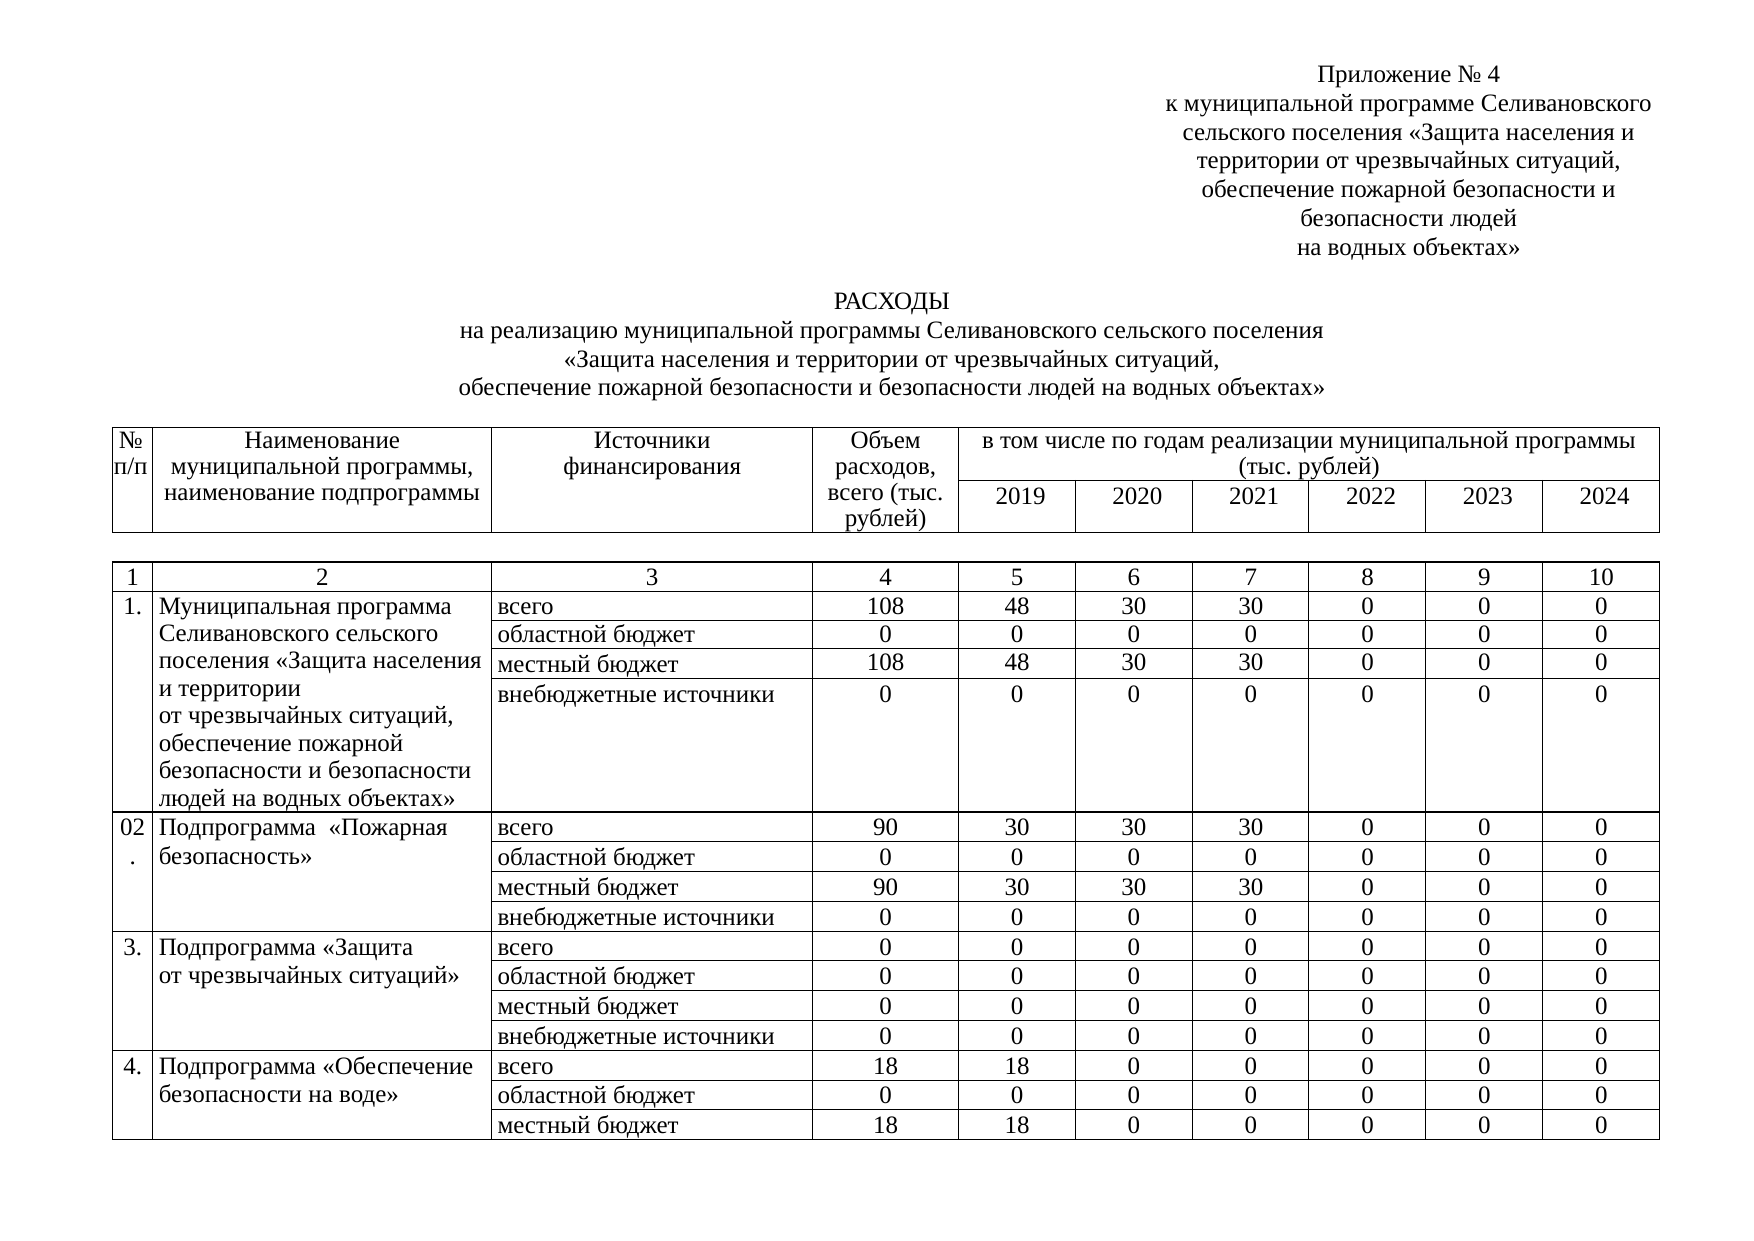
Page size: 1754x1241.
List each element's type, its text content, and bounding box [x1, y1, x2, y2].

table_header 5 [959, 563, 1075, 591]
table_cell 0 [1543, 932, 1659, 960]
table_header Объем расходов, всего (тыс. рублей) [813, 428, 958, 532]
table_cell 0 [1193, 1051, 1308, 1079]
table_cell 0 [1426, 842, 1542, 871]
table_cell 0 [1426, 679, 1542, 811]
table_cell 18 [959, 1110, 1075, 1139]
text Приложение № 4 [118, 59, 1665, 88]
table_cell местный бюджет [492, 1110, 812, 1139]
table_header № п/п [113, 428, 152, 532]
table_cell 30 [1193, 592, 1308, 619]
table_cell 0 [1309, 1021, 1425, 1050]
table_cell 0 [959, 1081, 1075, 1109]
table_cell 3. [113, 932, 152, 1050]
table_cell 0 [1426, 872, 1542, 901]
table_cell Муниципальная программа Селивановского сельского поселения «Защита населения и территории от чрезвычайных ситуаций, обеспечение пожарной безопасности и безопасности людей на водных объектах» [153, 592, 491, 811]
table_cell 0 [1309, 1081, 1425, 1109]
table_cell 0 [1426, 932, 1542, 960]
table_cell 0 [1309, 1110, 1425, 1139]
table_cell 30 [959, 872, 1075, 901]
table_cell 0 [1426, 621, 1542, 648]
text РАСХОДЫ [118, 286, 1665, 315]
table_cell 0 [1193, 961, 1308, 990]
table_header Наименование муниципальной программы, наименование подпрограммы [153, 428, 491, 532]
table_cell 0 [1309, 842, 1425, 871]
table_cell 0 [1426, 1110, 1542, 1139]
table_cell всего [492, 1051, 812, 1079]
table_cell 2021 [1193, 481, 1308, 532]
table_cell 108 [813, 649, 958, 678]
table_cell 30 [1076, 592, 1192, 619]
table_cell 2019 [959, 481, 1075, 532]
table_cell 0 [1426, 813, 1542, 841]
table_cell 0 [1193, 902, 1308, 931]
table_cell Подпрограмма «Пожарная безопасность» [153, 813, 491, 931]
table_cell 0 [1309, 621, 1425, 648]
table_cell 2020 [1076, 481, 1192, 532]
table_cell 30 [1076, 649, 1192, 678]
table_cell 30 [959, 813, 1075, 841]
table_cell областной бюджет [492, 961, 812, 990]
table_cell 0 [1193, 1110, 1308, 1139]
table_cell внебюджетные источники [492, 1021, 812, 1050]
table_cell 0 [1309, 1051, 1425, 1079]
table_cell 0 [1309, 679, 1425, 811]
table_cell 0 [1309, 649, 1425, 678]
table_cell 30 [1193, 872, 1308, 901]
table_cell 0 [1543, 1051, 1659, 1079]
table_cell 0 [1309, 961, 1425, 990]
table_cell 0 [1426, 902, 1542, 931]
table_cell внебюджетные источники [492, 902, 812, 931]
table_cell 90 [813, 813, 958, 841]
table_cell Подпрограмма «Защита от чрезвычайных ситуаций» [153, 932, 491, 1050]
table_cell 0 [959, 961, 1075, 990]
table_cell 2022 [1309, 481, 1425, 532]
text на реализацию муниципальной программы Селивановского сельского поселения [118, 315, 1665, 344]
table_cell Подпрограмма «Обеспечение безопасности на воде» [153, 1051, 491, 1139]
table_cell 0 [1193, 1021, 1308, 1050]
table_cell 0 [1309, 902, 1425, 931]
table_cell 18 [813, 1110, 958, 1139]
table_cell 0 [959, 679, 1075, 811]
table_cell 4. [113, 1051, 152, 1139]
table_cell 0 [1426, 1021, 1542, 1050]
table_cell 0 [1193, 679, 1308, 811]
table_cell 2023 [1426, 481, 1542, 532]
table_cell 0 [813, 932, 958, 960]
table_cell 108 [813, 592, 958, 619]
table_cell 0 [813, 679, 958, 811]
table_cell 90 [813, 872, 958, 901]
table_cell 0 [1426, 991, 1542, 1020]
table_header в том числе по годам реализации муниципальной программы (тыс. рублей) [959, 428, 1659, 480]
table_cell 0 [1193, 621, 1308, 648]
table_cell 0 [1076, 842, 1192, 871]
table_cell 0 [1193, 991, 1308, 1020]
table_cell 0 [1309, 813, 1425, 841]
table_cell 0 [1543, 649, 1659, 678]
table_header 10 [1543, 563, 1659, 591]
table_cell местный бюджет [492, 649, 812, 678]
table_header 4 [813, 563, 958, 591]
table_cell 0 [959, 621, 1075, 648]
table_cell 0 [1309, 592, 1425, 619]
table_cell 0 [1543, 813, 1659, 841]
table_cell 0 [1543, 592, 1659, 619]
table_cell 30 [1076, 872, 1192, 901]
table_cell 02. [113, 813, 152, 931]
table_cell областной бюджет [492, 1081, 812, 1109]
table_cell 0 [1309, 932, 1425, 960]
table_cell 0 [1543, 902, 1659, 931]
table_cell 30 [1193, 813, 1308, 841]
table_header 6 [1076, 563, 1192, 591]
table_cell 0 [1543, 1021, 1659, 1050]
table_cell 0 [1076, 621, 1192, 648]
table_cell 30 [1076, 813, 1192, 841]
table_cell 0 [1426, 1081, 1542, 1109]
table_header 9 [1426, 563, 1542, 591]
table_cell 0 [1076, 1110, 1192, 1139]
table_cell 0 [813, 1081, 958, 1109]
table_cell 30 [1193, 649, 1308, 678]
table_cell 0 [959, 1021, 1075, 1050]
table_cell 0 [959, 991, 1075, 1020]
table_cell 2024 [1543, 481, 1659, 532]
table_cell 0 [1543, 1110, 1659, 1139]
table_header 7 [1193, 563, 1308, 591]
table_cell 0 [1076, 1081, 1192, 1109]
table_cell 0 [959, 842, 1075, 871]
table_cell 0 [813, 621, 958, 648]
table_cell 0 [1076, 961, 1192, 990]
table_cell 1. [113, 592, 152, 811]
table_cell 0 [1543, 842, 1659, 871]
table_cell 0 [1426, 1051, 1542, 1079]
table_cell 0 [1309, 991, 1425, 1020]
table_cell 0 [959, 902, 1075, 931]
table_cell областной бюджет [492, 842, 812, 871]
table_cell 0 [1193, 1081, 1308, 1109]
table_cell 0 [813, 902, 958, 931]
text обеспечение пожарной безопасности и безопасности людей на водных объектах» [118, 372, 1665, 401]
table_cell внебюджетные источники [492, 679, 812, 811]
text к муниципальной программе Селивановского сельского поселения «Защита населения и территории от чрезвычайных ситуаций, обеспечение пожарной безопасности и безопасности людей [1152, 88, 1665, 232]
table_cell 0 [1076, 902, 1192, 931]
table_cell 0 [1076, 932, 1192, 960]
table_cell 0 [1426, 961, 1542, 990]
table_cell 0 [1076, 1021, 1192, 1050]
table_cell всего [492, 813, 812, 841]
table_cell 0 [1543, 991, 1659, 1020]
table_header Источники финансирования [492, 428, 812, 532]
table_cell всего [492, 932, 812, 960]
table_cell 0 [1076, 1051, 1192, 1079]
table_header 1 [113, 563, 152, 591]
table_cell местный бюджет [492, 991, 812, 1020]
table_cell 0 [1543, 961, 1659, 990]
table_header 8 [1309, 563, 1425, 591]
table_cell 0 [813, 961, 958, 990]
text «Защита населения и территории от чрезвычайных ситуаций, [118, 344, 1665, 372]
table_cell 18 [959, 1051, 1075, 1079]
table_cell 0 [1193, 932, 1308, 960]
table_cell 0 [1193, 842, 1308, 871]
table_cell 0 [959, 932, 1075, 960]
table_cell 0 [1543, 872, 1659, 901]
table_cell 0 [1426, 649, 1542, 678]
table_cell 0 [1543, 679, 1659, 811]
table_header 3 [492, 563, 812, 591]
table_cell 18 [813, 1051, 958, 1079]
table_cell 0 [1543, 1081, 1659, 1109]
table_cell 0 [1426, 592, 1542, 619]
table_cell 0 [813, 842, 958, 871]
table_cell 0 [1543, 621, 1659, 648]
table_cell 48 [959, 649, 1075, 678]
table_cell всего [492, 592, 812, 619]
text на водных объектах» [1152, 232, 1665, 260]
table_cell областной бюджет [492, 621, 812, 648]
table_cell 48 [959, 592, 1075, 619]
table_cell 0 [1309, 872, 1425, 901]
table_cell 0 [1076, 991, 1192, 1020]
table_cell 0 [1076, 679, 1192, 811]
table_cell 0 [813, 1021, 958, 1050]
table_header 2 [153, 563, 491, 591]
table_cell 0 [813, 991, 958, 1020]
table_cell местный бюджет [492, 872, 812, 901]
